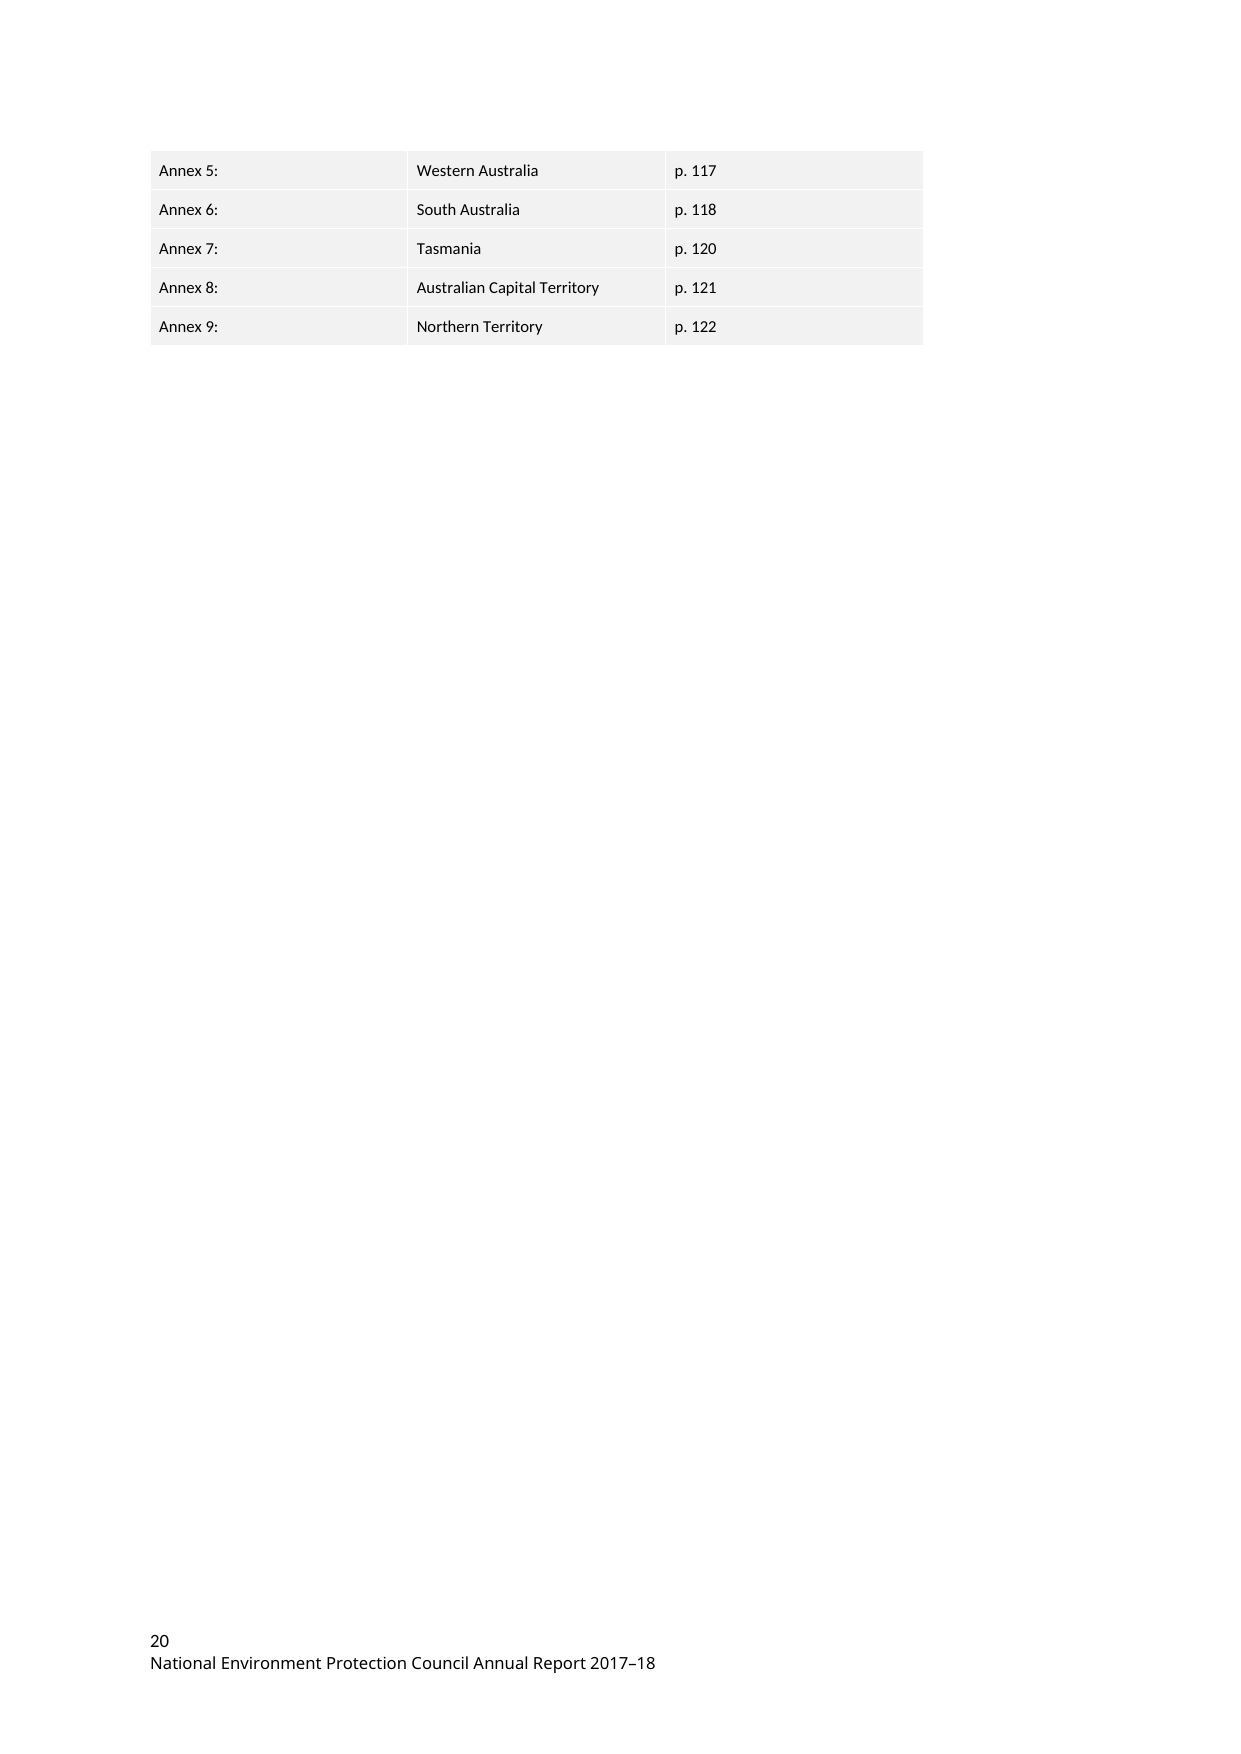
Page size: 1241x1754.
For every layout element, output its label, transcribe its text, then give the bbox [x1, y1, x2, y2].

table_cell South Australia [408, 190, 665, 228]
table_cell p. 118 [666, 190, 923, 228]
table_cell Annex 7: [151, 229, 407, 267]
table_cell Annex 9: [151, 307, 407, 345]
table_cell Annex 6: [151, 190, 407, 228]
table_cell p. 120 [666, 229, 923, 267]
table_cell Tasmania [408, 229, 665, 267]
table_cell p. 121 [666, 268, 923, 306]
table_cell p. 122 [666, 307, 923, 345]
table_cell Annex 5: [151, 151, 407, 189]
table_cell p. 117 [666, 151, 923, 189]
table_cell Annex 8: [151, 268, 407, 306]
table_cell Northern Territory [408, 307, 665, 345]
table_cell Australian Capital Territory [408, 268, 665, 306]
table_cell Western Australia [408, 151, 665, 189]
